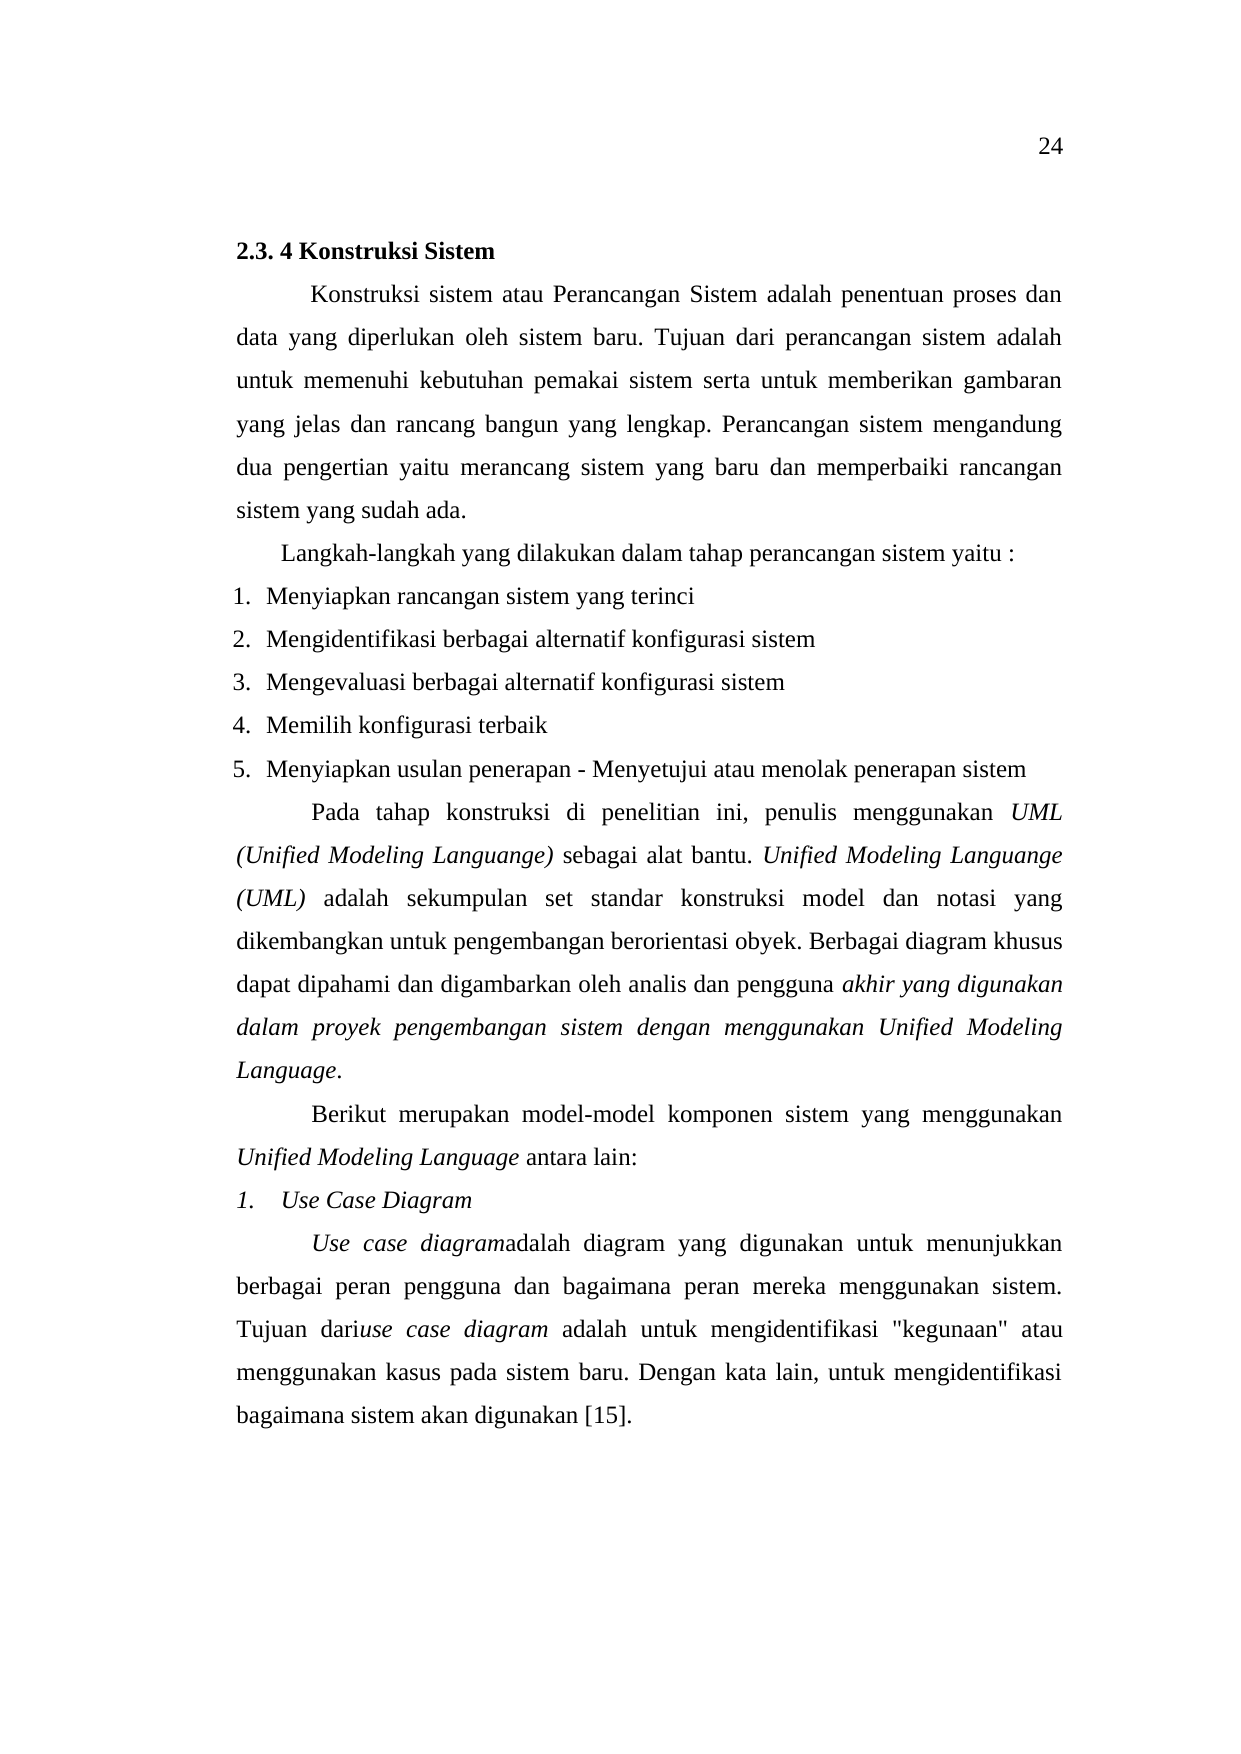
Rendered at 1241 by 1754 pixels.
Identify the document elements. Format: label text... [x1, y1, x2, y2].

text 1. Use Case Diagram [236, 1185, 1063, 1214]
list Langkah-langkah yang dilakukan dalam tahap perancangan sistem yaitu : [236, 538, 1063, 567]
text Pada tahap konstruksi di penelitian ini, penulis menggunakan UML (Unified Modeling Languange) sebagai alat bantu. Unified Modeling Languange (UML) adalah sekumpulan set standar konstruksi model dan notasi yang dikembangkan untuk pengembangan berorientasi obyek. Berbagai diagram khusus dapat dipahami dan digambarkan oleh analis dan pengguna akhir yang digunakan dalam proyek pengembangan sistem dengan menggunakan Unified Modeling Language. [236, 797, 1063, 1084]
list Mengidentifikasi berbagai alternatif konfigurasi sistem [251, 624, 1063, 653]
text Berikut merupakan model-model komponen sistem yang menggunakan Unified Modeling Language antara lain: [236, 1099, 1063, 1171]
text Use case diagramadalah diagram yang digunakan untuk menunjukkan berbagai peran pengguna dan bagaimana peran mereka menggunakan sistem. Tujuan dariuse case diagram adalah untuk mengidentifikasi "kegunaan" atau menggunakan kasus pada sistem baru. Dengan kata lain, untuk mengidentifikasi bagaimana sistem akan digunakan [15]. [236, 1228, 1063, 1429]
list Menyiapkan rancangan sistem yang terinci [251, 581, 1063, 610]
list Mengevaluasi berbagai alternatif konfigurasi sistem [251, 667, 1063, 696]
subtitle 2.3. 4 Konstruksi Sistem [236, 236, 1063, 265]
list Menyiapkan usulan penerapan - Menyetujui atau menolak penerapan sistem [251, 754, 1063, 782]
list Konstruksi sistem atau Perancangan Sistem adalah penentuan proses dan data yang diperlukan oleh sistem baru. Tujuan dari perancangan sistem adalah untuk memenuhi kebutuhan pemakai sistem serta untuk memberikan gambaran yang jelas dan rancang bangun yang lengkap. Perancangan sistem mengandung dua pengertian yaitu merancang sistem yang baru dan memperbaiki rancangan sistem yang sudah ada. [236, 279, 1063, 524]
list Memilih konfigurasi terbaik [251, 711, 1063, 739]
